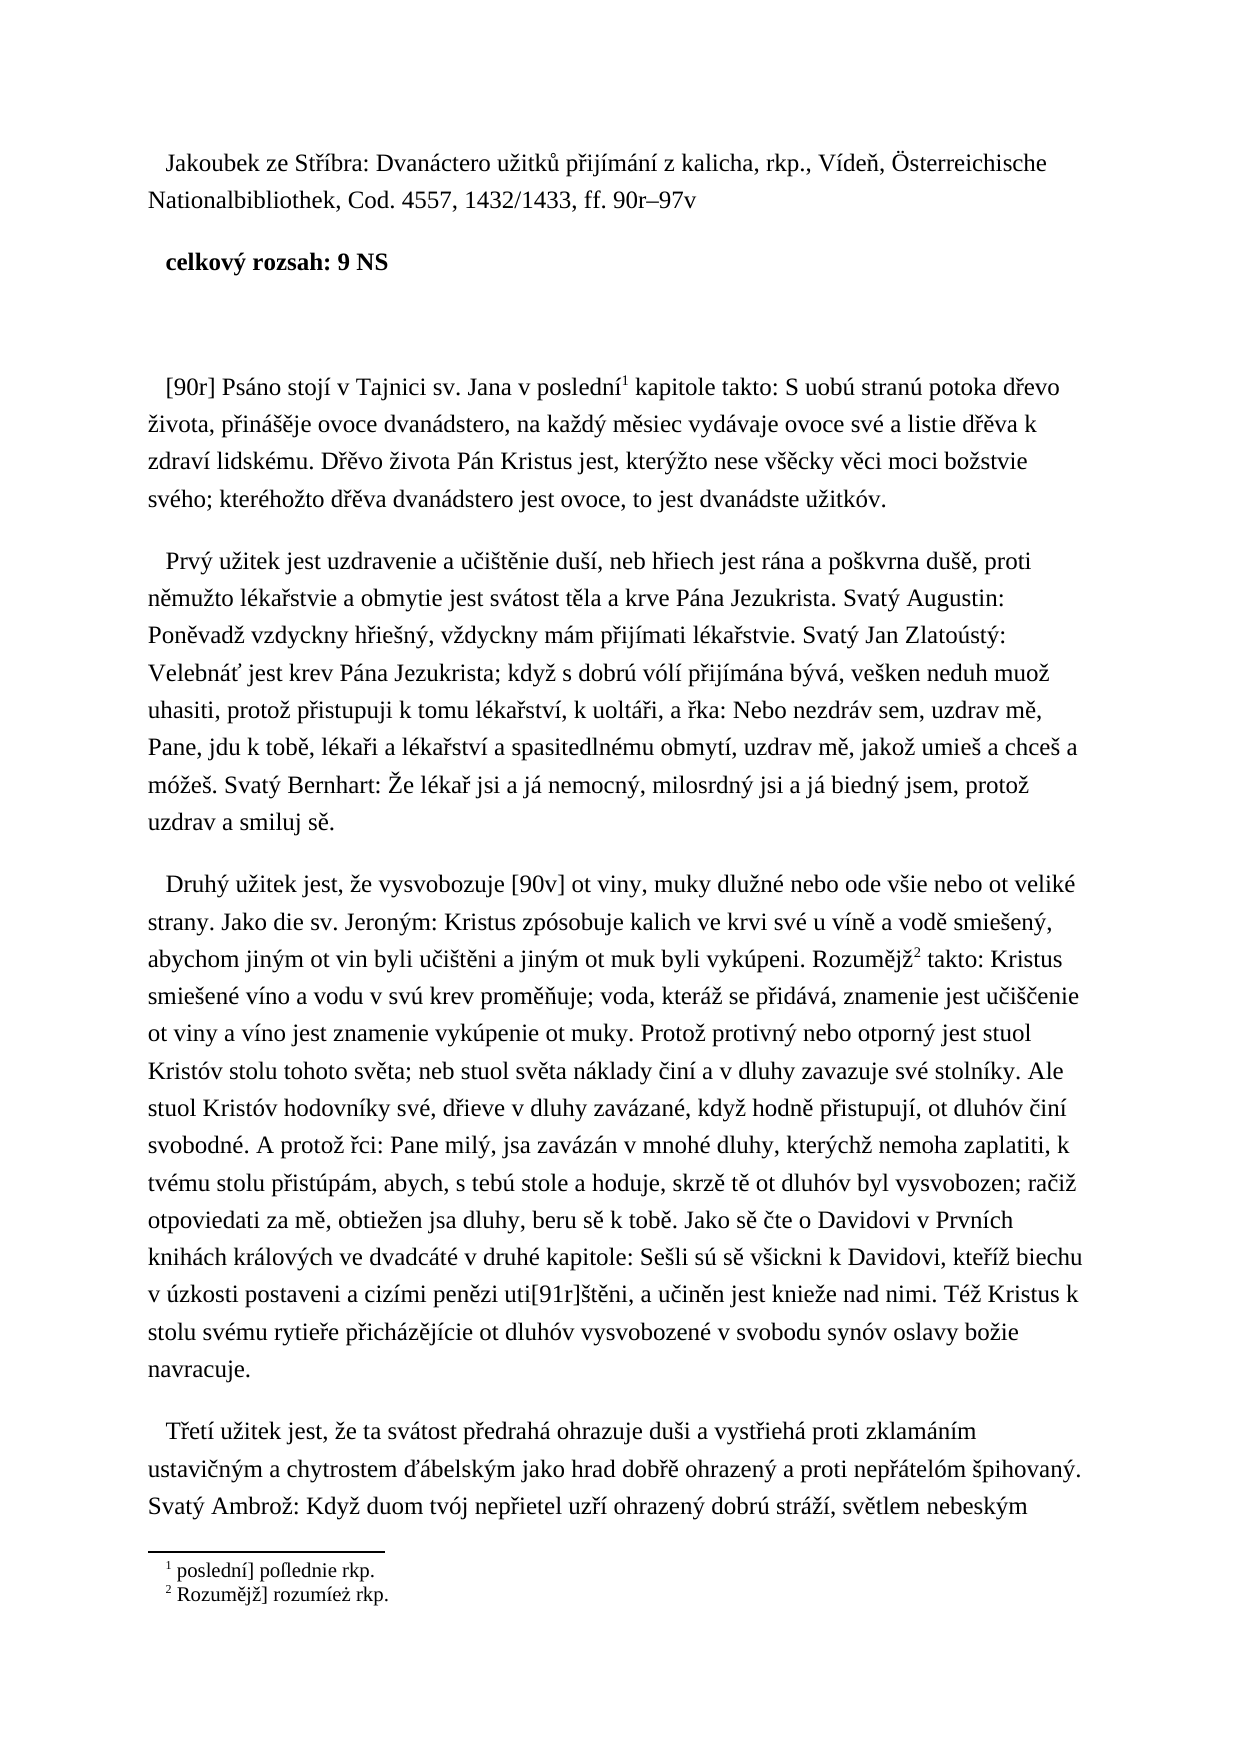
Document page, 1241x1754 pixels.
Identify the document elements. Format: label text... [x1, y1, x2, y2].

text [148, 1416, 1093, 1520]
text [90r] Psáno stojí v Tajnici sv. Jana v poslední kapitole takto: S uobú stranú potoka dřevo života, přinášěje ovoce dvanádstero, na každý měsiec vydávaje ovoce své a listie dřěva k zdraví lidskému. Dřěvo života Pán Kristus jest, kterýžto nese všěcky věci moci božstvie svého; kteréhožto dřěva dvanádstero jest ovoce, to jest dvanádste užitkóv. [148, 372, 1093, 512]
text celkový rozsah: 9 NS [148, 247, 1093, 276]
text Prvý užitek jest uzdravenie a učištěnie duší, neb hřiech jest rána a poškvrna dušě, proti němužto lékařstvie a obmytie jest svátost těla a krve Pána Jezukrista. Svatý Augustin: Poněvadž vzdyckny hřiešný, vždyckny mám přijímati lékařstvie. Svatý Jan Zlatoústý: Velebnáť jest krev Pána Jezukrista; když s dobrú vólí přijímána bývá, vešken neduh muož uhasiti, protož přistupuji k tomu lékařství, k uoltáři, a řka: Nebo nezdráv sem, uzdrav mě, Pane, jdu k tobě, lékaři a lékařství a spasitedlnému obmytí, uzdrav mě, jakož umieš a chceš a móžeš. Svatý Bernhart: Že lékař jsi a já nemocný, milosrdný jsi a já biedný jsem, protož uzdrav a smiluj sě. [148, 546, 1093, 836]
text Jakoubek ze Stříbra: Dvanáctero užitků přijímání z kalicha, rkp., Vídeň, Österreichische Nationalbibliothek, Cod. 4557, 1432/1433, ff. 90r–97v [148, 148, 1093, 214]
text Druhý užitek jest, že vysvobozuje [90v] ot viny, muky dlužné nebo ode všie nebo ot veliké strany. Jako die sv. Jeroným: Kristus zpósobuje kalich ve krvi své u víně a vodě smiešený, abychom jiným ot vin byli učištěni a jiným ot muk byli vykúpeni. Rozumějž takto: Kristus smiešené víno a vodu v svú krev proměňuje; voda, kteráž se přidává, znamenie jest učiščenie ot viny a víno jest znamenie vykúpenie ot muky. Protož protivný nebo otporný jest stuol Kristóv stolu tohoto světa; neb stuol světa náklady činí a v dluhy zavazuje své stolníky. Ale stuol Kristóv hodovníky své, dřieve v dluhy zavázané, když hodně přistupují, ot dluhóv činí svobodné. A protož řci: Pane milý, jsa zavázán v mnohé dluhy, kterýchž nemoha zaplatiti, k tvému stolu přistúpám, abych, s tebú stole a hoduje, skrzě tě ot dluhóv byl vysvobozen; račiž otpoviedati za mě, obtiežen jsa dluhy, beru sě k tobě. Jako sě čte o Davidovi v Prvních knihách králových ve dvadcáté v druhé kapitole: Sešli sú sě všickni k Davidovi, kteříž biechu v úzkosti postaveni a cizími penězi uti[91r]štěni, a učiněn jest knieže nad nimi. Též Kristus k stolu svému rytieře přicházějície ot dluhóv vysvobozené v svobodu synóv oslavy božie navracuje. [148, 869, 1093, 1383]
